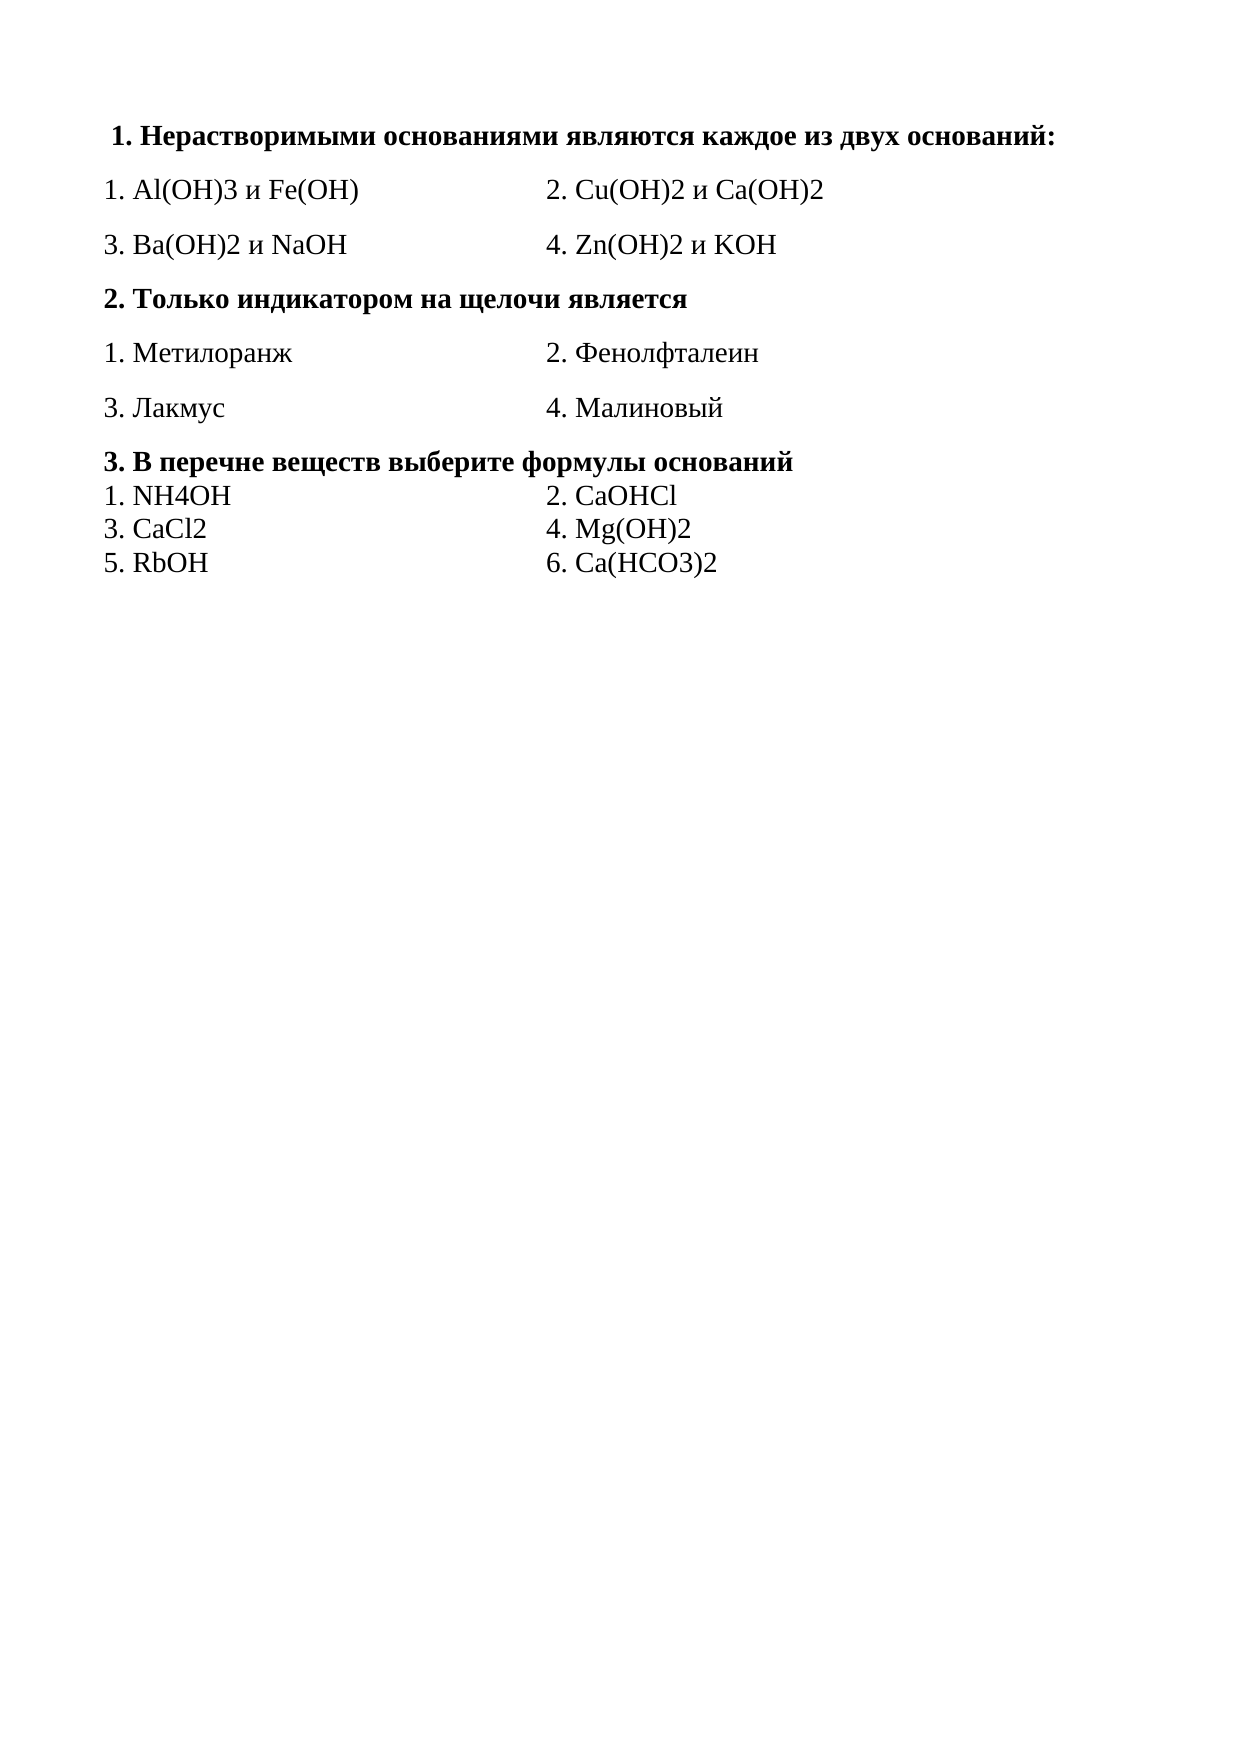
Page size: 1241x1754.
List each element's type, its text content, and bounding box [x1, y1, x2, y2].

text 1. Нерастворимыми основаниями являются каждое из двух оснований: [103, 118, 1152, 152]
text 3. CaCl2 4. Mg(OH)2 [103, 511, 1152, 545]
text 3. Лакмус 4. Малиновый [103, 390, 1152, 423]
text 3. В перечне веществ выберите формулы оснований [103, 444, 1152, 478]
text 1. Метилоранж 2. Фенолфталеин [103, 336, 1152, 369]
text 5. RbOH 6. Ca(HCO3)2 [103, 545, 1152, 578]
text 1. NH4OH 2. CaOHCl [103, 478, 1152, 511]
text 1. Al(OH)3 и Fe(OH) 2. Cu(OH)2 и Ca(OH)2 [103, 172, 1152, 206]
text 3. Ba(OH)2 и NaOH 4. Zn(OH)2 и KOH [103, 227, 1152, 260]
text 2. Только индикатором на щелочи является [103, 281, 1152, 315]
